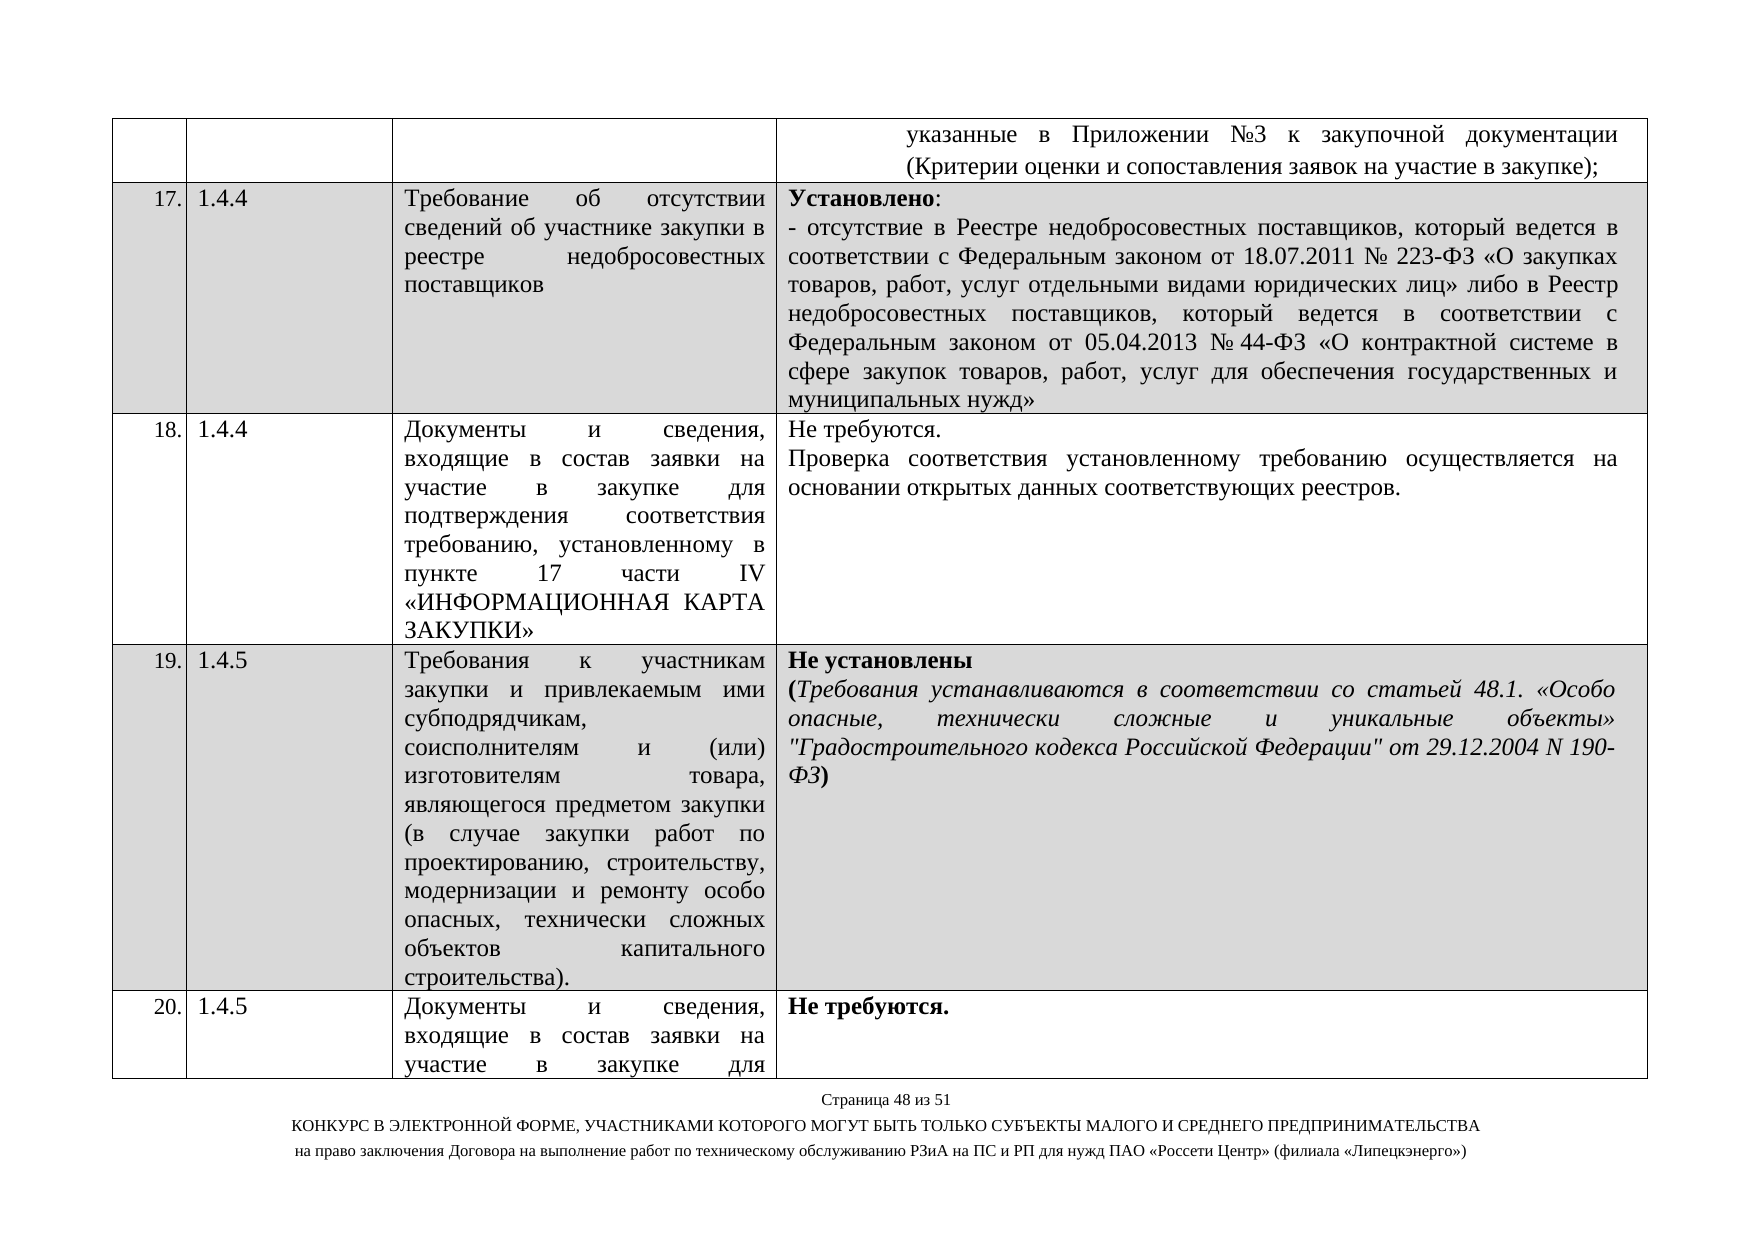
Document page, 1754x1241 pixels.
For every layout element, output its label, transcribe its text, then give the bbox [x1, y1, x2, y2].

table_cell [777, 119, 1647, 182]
table_cell Требование об отсутствии сведений об участнике закупки в реестре недобросовестных поставщиков [393, 183, 776, 413]
table_cell Не требуются. Проверка соответствия установленному требованию осуществляется на основании открытых данных соответствующих реестров. [777, 414, 1647, 644]
table_cell [113, 645, 186, 990]
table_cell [187, 119, 392, 182]
table_cell 1.4.5 [187, 991, 392, 1078]
table_cell 1.4.4 [187, 183, 392, 413]
table_cell 1.4.5 [187, 645, 392, 990]
table_cell [113, 991, 186, 1078]
table_cell Не установлены (Требования устанавливаются в соответствии со статьей 48.1. «Особо опасные, технически сложные и уникальные объекты» "Градостроительного кодекса Российской Федерации" от 29.12.2004 N 190-ФЗ) [777, 645, 1647, 990]
table_cell Не требуются. [777, 991, 1647, 1078]
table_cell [393, 991, 776, 1078]
table_cell [113, 119, 186, 182]
table_cell Требования к участникам закупки и привлекаемым ими субподрядчикам, соисполнителям и (или) изготовителям товара, являющегося предметом закупки (в случае закупки работ по проектированию, строительству, модернизации и ремонту особо опасных, технически сложных объектов капитального строительства). [393, 645, 776, 990]
table_cell Документы и сведения, входящие в состав заявки на участие в закупке для подтверждения соответствия требованию, установленному в пункте 17 части IV «ИНФОРМАЦИОННАЯ КАРТА ЗАКУПКИ» [393, 414, 776, 644]
table_cell [113, 183, 186, 413]
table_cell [393, 119, 776, 182]
table_cell [113, 414, 186, 644]
table_cell 1.4.4 [187, 414, 392, 644]
table_cell Установлено: - отсутствие в Реестре недобросовестных поставщиков, который ведется в соответствии с Федеральным законом от 18.07.2011 № 223-ФЗ «О закупках товаров, работ, услуг отдельными видами юридических лиц» либо в Реестр недобросовестных поставщиков, который ведется в соответствии с Федеральным законом от 05.04.2013 № 44-ФЗ «О контрактной системе в сфере закупок товаров, работ, услуг для обеспечения государственных и муниципальных нужд» [777, 183, 1647, 413]
